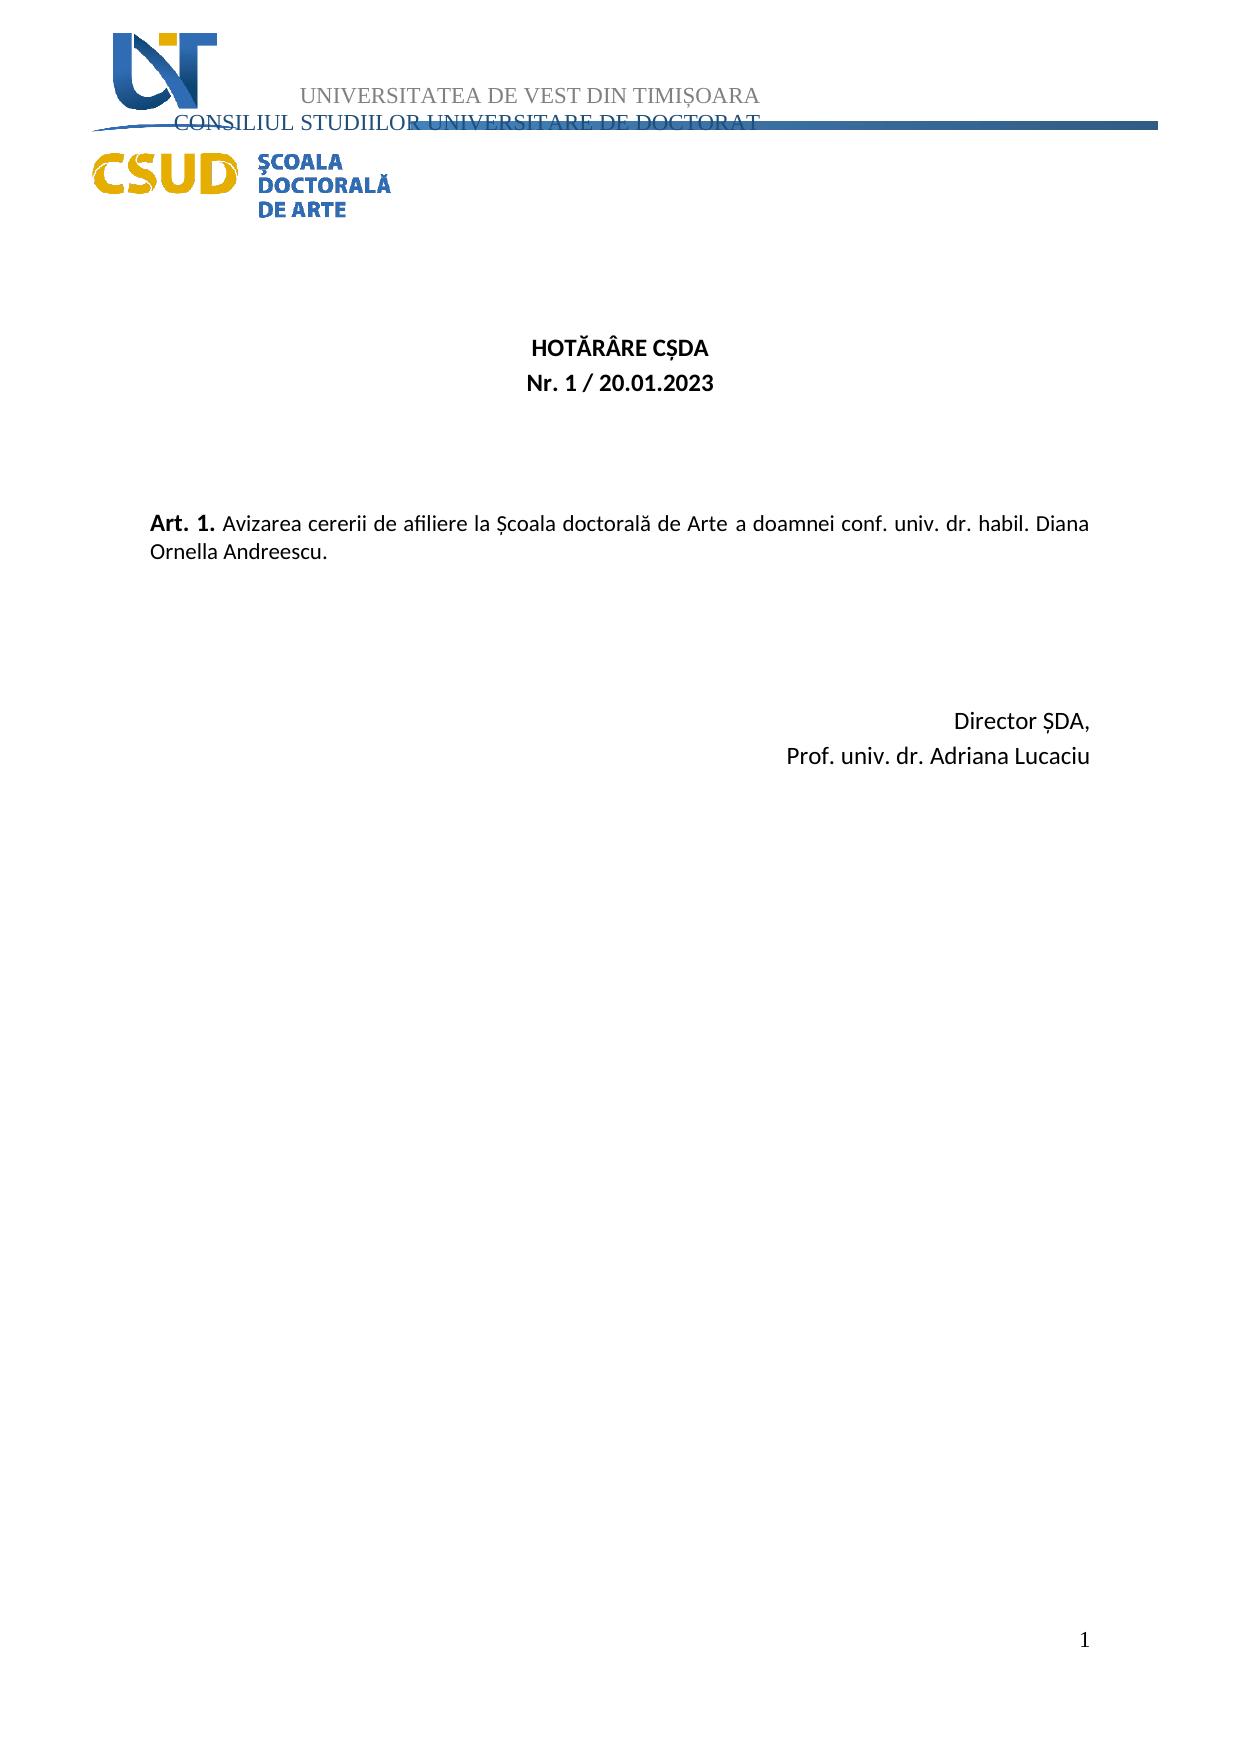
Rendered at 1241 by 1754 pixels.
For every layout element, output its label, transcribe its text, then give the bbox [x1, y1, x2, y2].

text Art. 1. Avizarea cererii de afiliere la Școala doctorală de Arte a doamnei conf. univ. dr. habil. Diana Ornella Andreescu. [150, 507, 1090, 566]
text Director ȘDA, [150, 706, 1090, 736]
picture [92, 33, 396, 223]
text Prof. univ. dr. Adriana Lucaciu [150, 741, 1090, 771]
text HOTĂRÂRE CȘDA [150, 332, 1090, 362]
picture [389, 89, 396, 95]
text Nr. 1 / 20.01.2023 [150, 367, 1090, 397]
